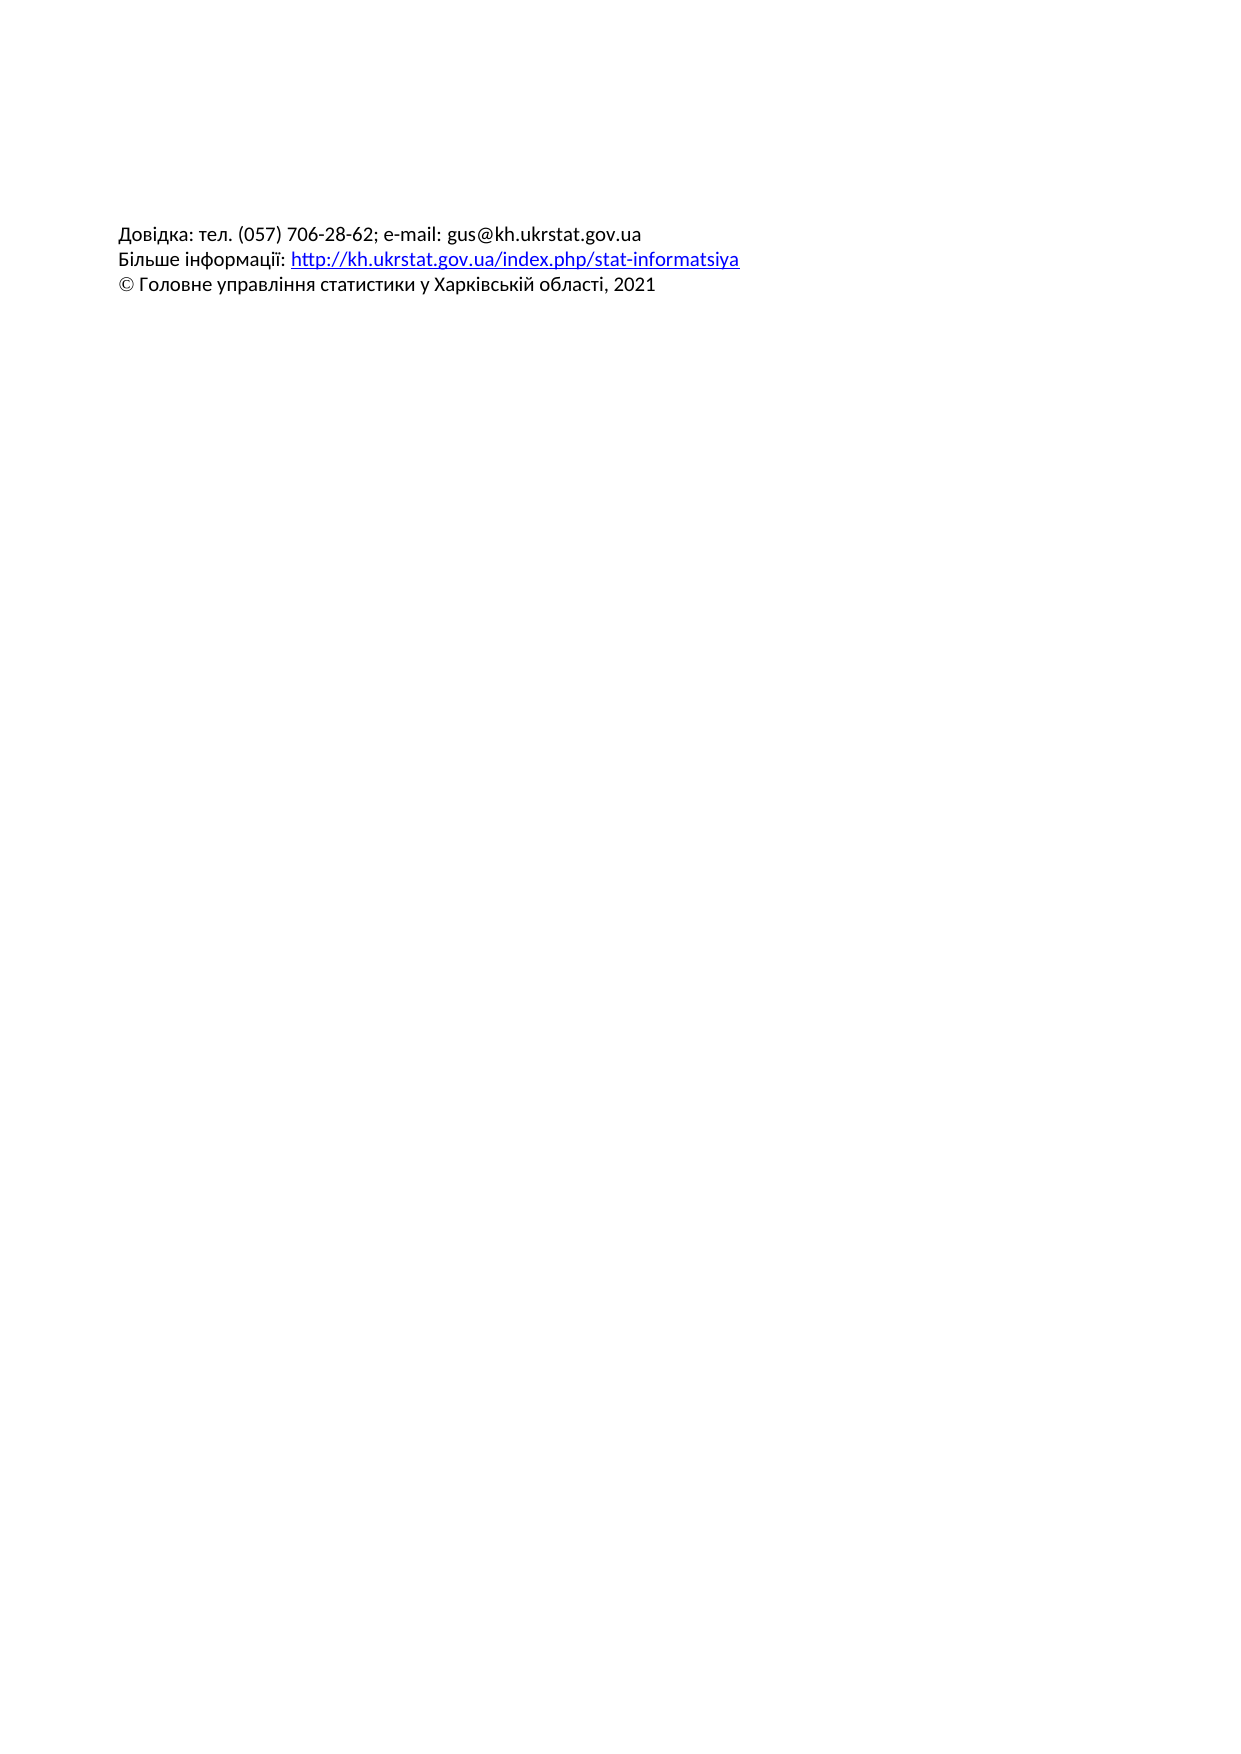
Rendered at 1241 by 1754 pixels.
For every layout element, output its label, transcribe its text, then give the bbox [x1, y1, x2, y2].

text Більше інформації: http://kh.ukrstat.gov.ua/index.php/stat-informatsiya [118, 246, 1122, 272]
text Довідка: тел. (057) 706-28-62; e-mail: gus@kh.ukrstat.gov.ua [118, 221, 1122, 246]
text Головне управління статистики у Харківській області, 2021 [118, 272, 1122, 297]
